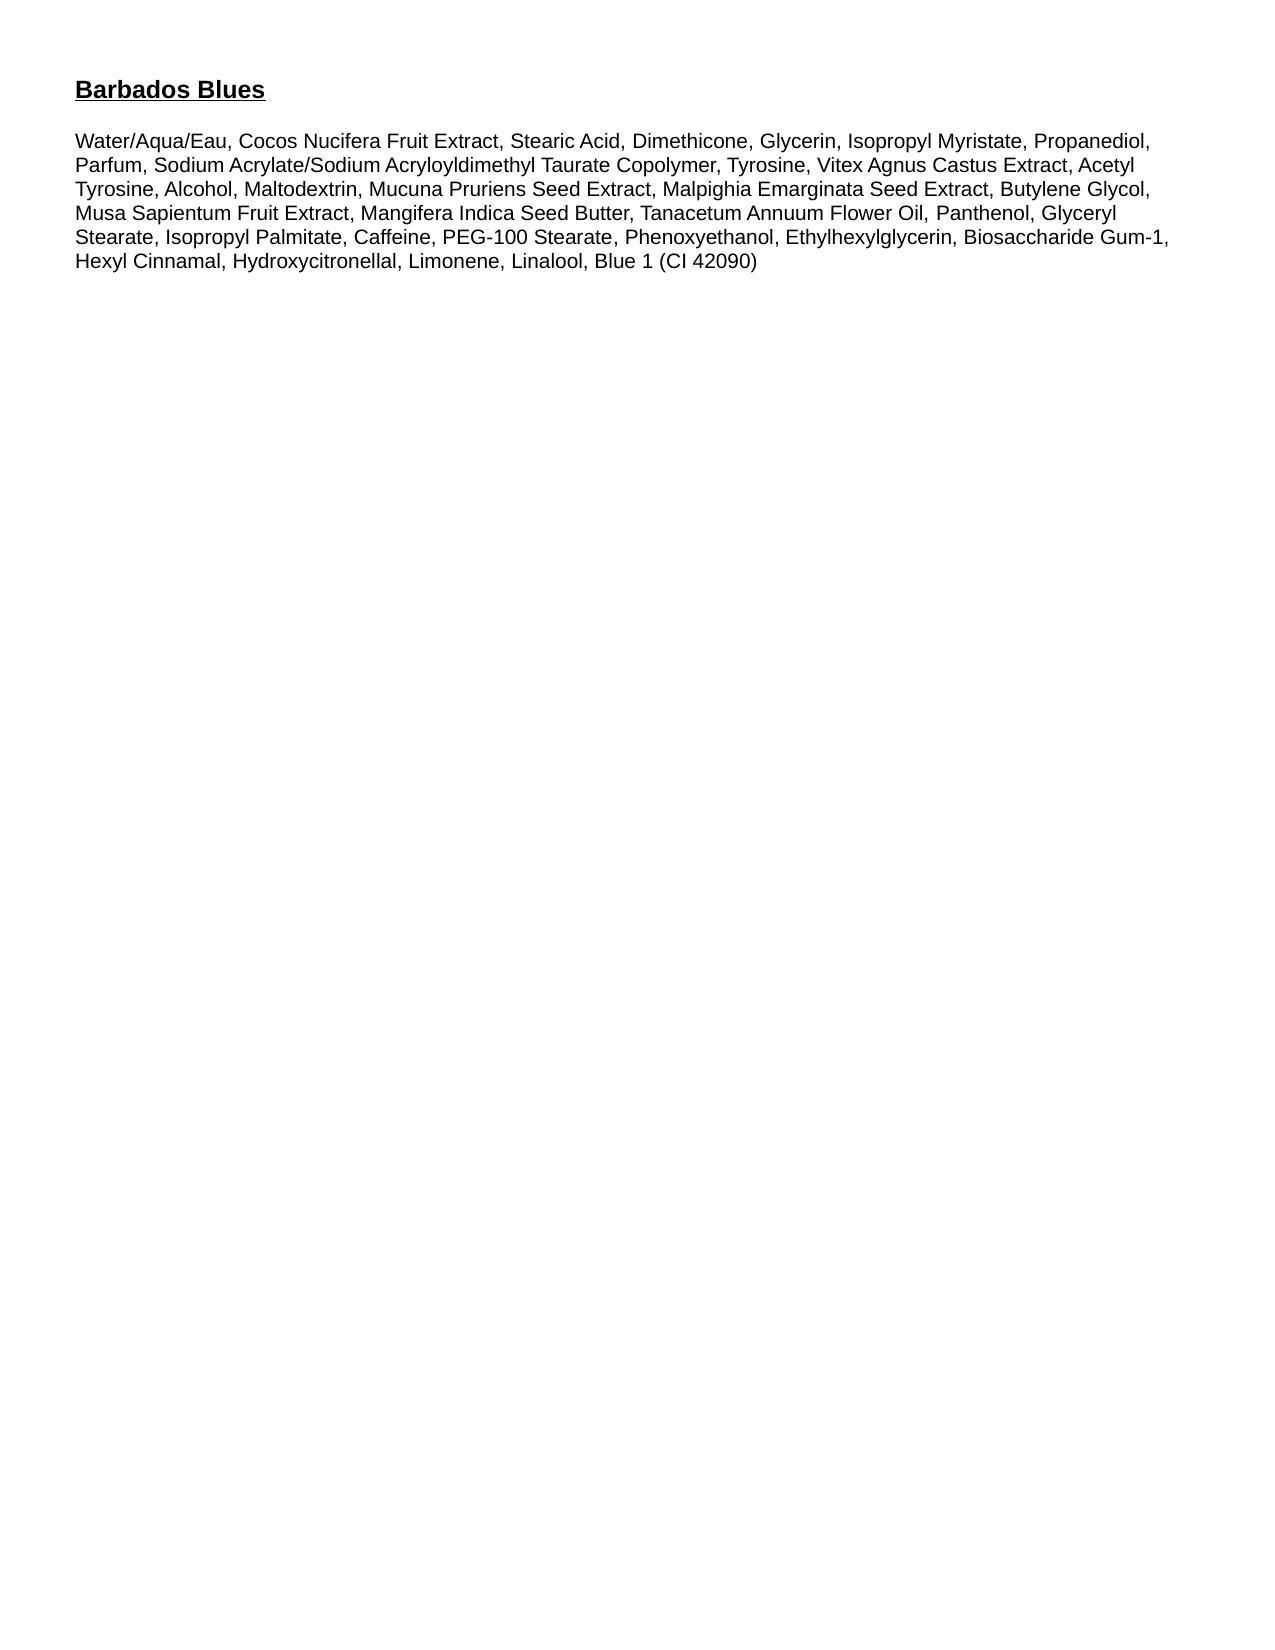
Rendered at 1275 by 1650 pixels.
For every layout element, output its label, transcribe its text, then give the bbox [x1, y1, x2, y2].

text Musa Sapientum Fruit Extract, Mangifera Indica Seed Butter, Tanacetum Annuum Flower Oil, Panthenol, Glyceryl Stearate, Isopropyl Palmitate, Caffeine, PEG-100 Stearate, Phenoxyethanol, Ethylhexylglycerin, Biosaccharide Gum-1, Hexyl Cinnamal, Hydroxycitronellal, Limonene, Linalool, Blue 1 (CI 42090) [75, 201, 1200, 273]
text Barbados Blues [75, 75, 1200, 104]
text Water/Aqua/Eau, Cocos Nucifera Fruit Extract, Stearic Acid, Dimethicone, Glycerin, Isopropyl Myristate, Propanediol, Parfum, Sodium Acrylate/Sodium Acryloyldimethyl Taurate Copolymer, Tyrosine, Vitex Agnus Castus Extract, Acetyl Tyrosine, Alcohol, Maltodextrin, Mucuna Pruriens Seed Extract, Malpighia Emarginata Seed Extract, Butylene Glycol, [75, 129, 1200, 201]
